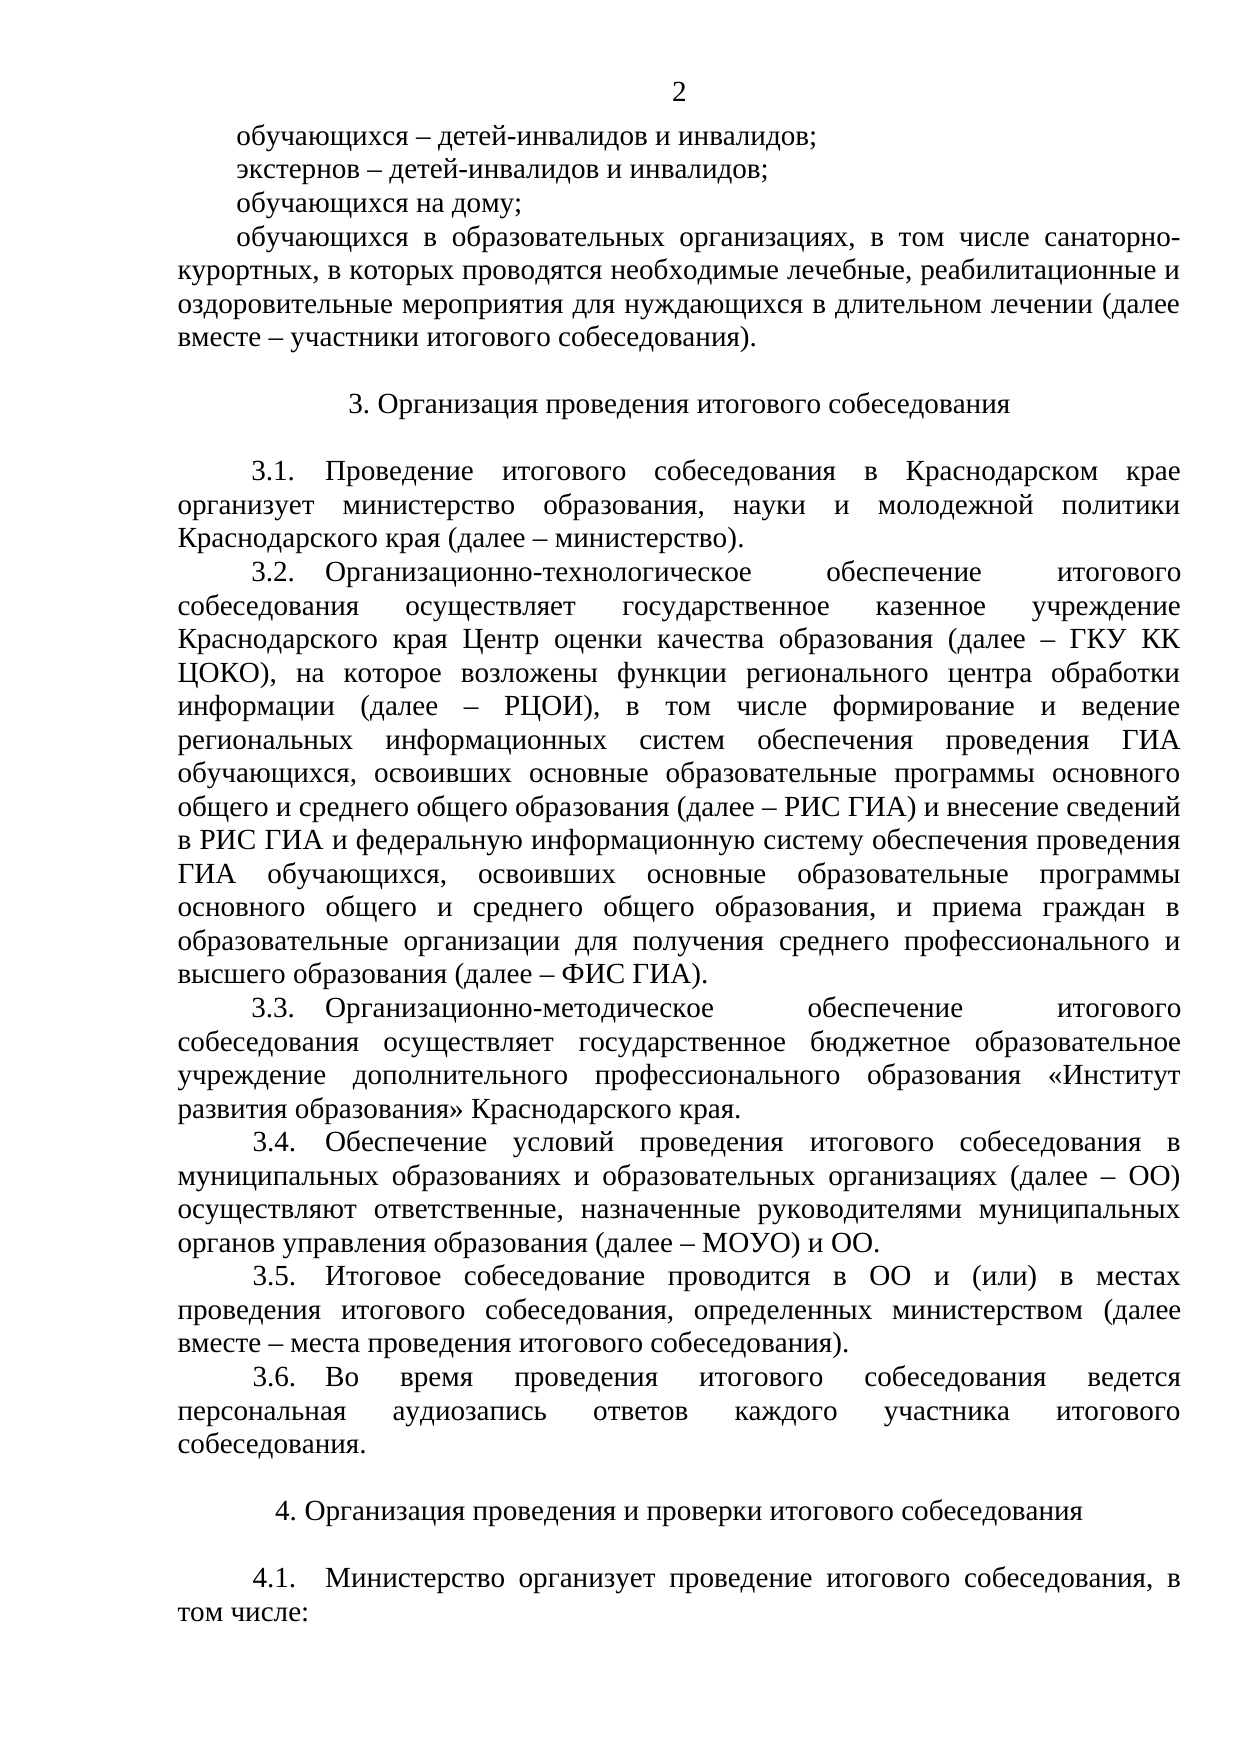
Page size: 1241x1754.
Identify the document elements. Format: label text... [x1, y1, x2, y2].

list обучающихся на дому; [177, 185, 1181, 219]
list Организация проведения и проверки итогового собеседования [177, 1493, 1181, 1527]
list Во время проведения итогового собеседования ведется персональная аудиозапись ответов каждого участника итогового собеседования. [177, 1359, 1181, 1460]
text 4.1. Министерство организует проведение итогового собеседования, в том числе: [177, 1560, 1181, 1627]
list Проведение итогового собеседования в Краснодарском крае организует министерство образования, науки и молодежной политики Краснодарского края (далее – министерство). [177, 453, 1181, 554]
list экстернов – детей-инвалидов и инвалидов; [177, 152, 1181, 185]
list Организационно-технологическое обеспечение итогового собеседования осуществляет государственное казенное учреждение Краснодарского края Центр оценки качества образования (далее – ГКУ КК ЦОКО), на которое возложены функции регионального центра обработки информации (далее – РЦОИ), в том числе формирование и ведение региональных информационных систем обеспечения проведения ГИА обучающихся, освоивших основные образовательные программы основного общего и среднего общего образования (далее – РИС ГИА) и внесение сведений в РИС ГИА и федеральную информационную систему обеспечения проведения ГИА обучающихся, освоивших основные образовательные программы основного общего и среднего общего образования, и приема граждан в образовательные организации для получения среднего профессионального и высшего образования (далее – ФИС ГИА). [177, 554, 1181, 990]
list обучающихся – детей-инвалидов и инвалидов; [177, 118, 1181, 152]
list обучающихся в образовательных организациях, в том числе санаторно-курортных, в которых проводятся необходимые лечебные, реабилитационные и оздоровительные мероприятия для нуждающихся в длительном лечении (далее вместе – участники итогового собеседования). [177, 219, 1181, 353]
list Организационно-методическое обеспечение итогового собеседования осуществляет государственное бюджетное образовательное учреждение дополнительного профессионального образования «Институт развития образования» Краснодарского края. [177, 990, 1181, 1124]
list 3. Организация проведения итогового собеседования [177, 386, 1181, 420]
list Обеспечение условий проведения итогового собеседования в муниципальных образованиях и образовательных организациях (далее – ОО) осуществляют ответственные, назначенные руководителями муниципальных органов управления образования (далее – МОУО) и ОО. [177, 1124, 1181, 1258]
list Итоговое собеседование проводится в ОО и (или) в местах проведения итогового собеседования, определенных министерством (далее вместе – места проведения итогового собеседования). [177, 1258, 1181, 1359]
